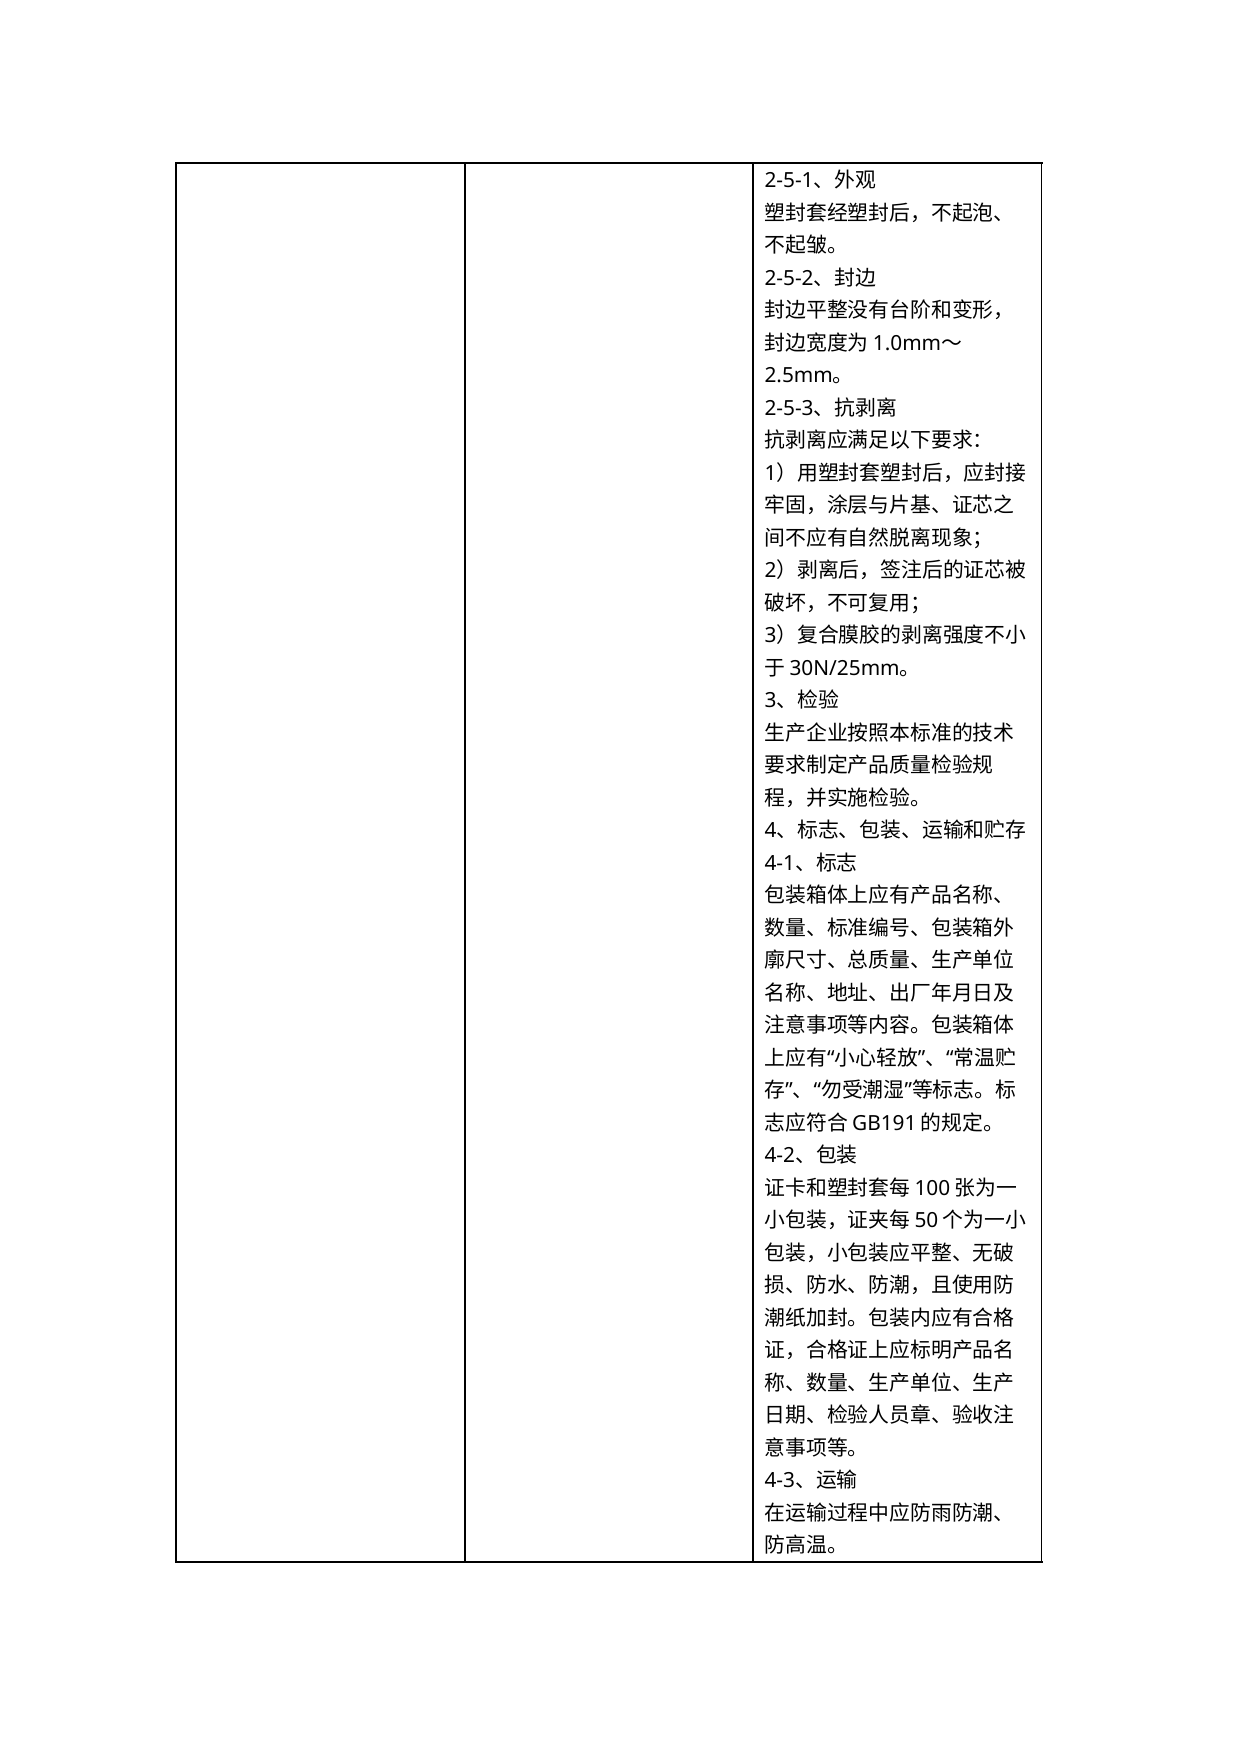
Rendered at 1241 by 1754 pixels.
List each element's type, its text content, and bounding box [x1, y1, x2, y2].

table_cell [754, 164, 1041, 1561]
table_cell 1 [177, 164, 464, 1561]
table_cell [466, 164, 752, 1561]
